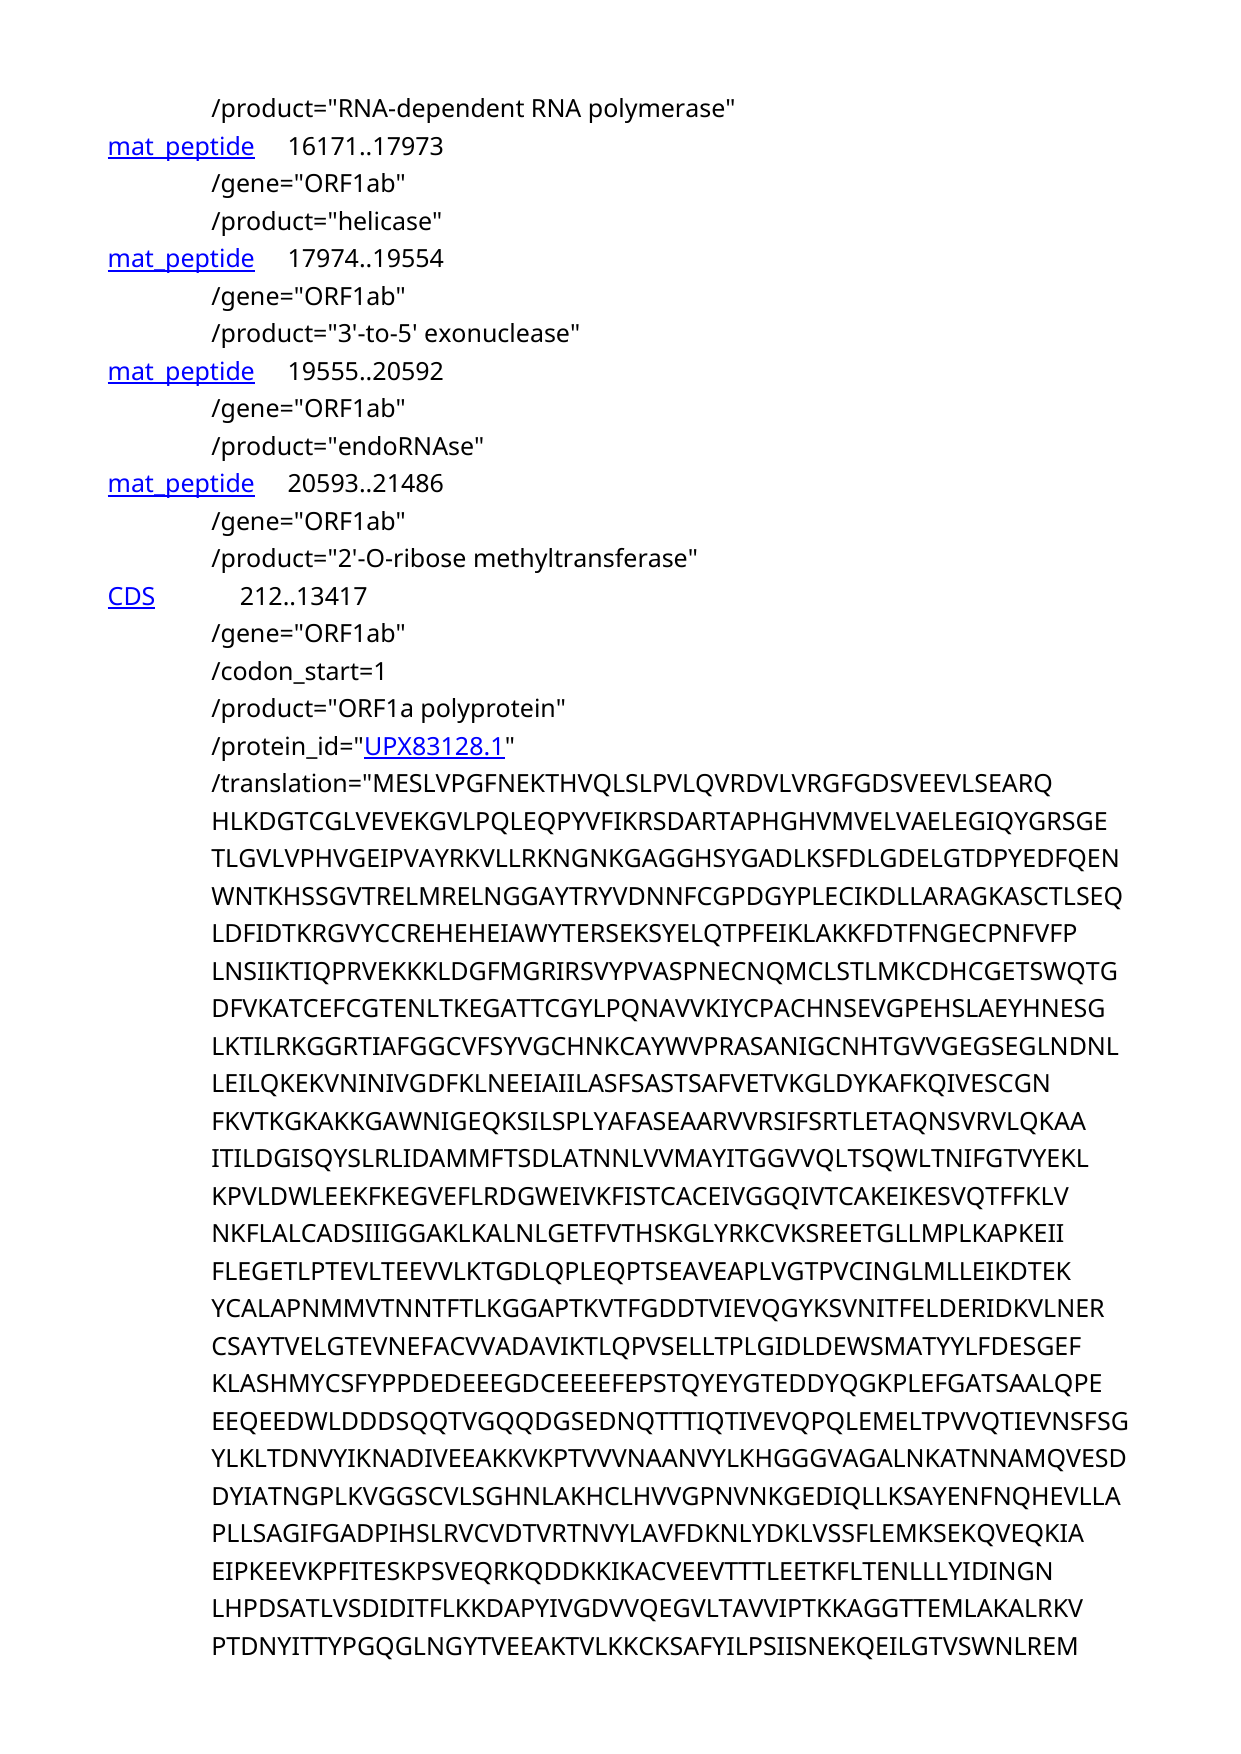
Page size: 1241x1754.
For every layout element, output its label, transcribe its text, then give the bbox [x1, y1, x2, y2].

text KPVLDWLEEKFKEGVEFLRDGWEIVKFISTCACEIVGGQIVTCAKEIKESVQTFFKLV [75, 1177, 1165, 1214]
text PLLSAGIFGADPIHSLRVCVDTVRTNVYLAVFDKNLYDKLVSSFLEMKSEKQVEQKIA [75, 1514, 1165, 1552]
text EIPKEEVKPFITESKPSVEQRKQDDKKIKACVEEVTTTLEETKFLTENLLLYIDINGN [75, 1552, 1165, 1589]
text /product="3'-to-5' exonuclease" [75, 314, 1165, 352]
text LHPDSATLVSDIDITFLKKDAPYIVGDVVQEGVLTAVVIPTKKAGGTTEMLAKALRKV [75, 1589, 1165, 1627]
text FLEGETLPTEVLTEEVVLKTGDLQPLEQPTSEAVEAPLVGTPVCINGLMLLEIKDTEK [75, 1252, 1165, 1289]
text /gene="ORF1ab" [75, 277, 1165, 314]
text /protein_id="UPX83128.1" [75, 727, 1165, 764]
text EEQEEDWLDDDSQQTVGQQDGSEDNQTTTIQTIVEVQPQLEMELTPVVQTIEVNSFSG [75, 1402, 1165, 1439]
text /gene="ORF1ab" [75, 389, 1165, 427]
text YLKLTDNVYIKNADIVEEAKKVKPTVVVNAANVYLKHGGGVAGALNKATNNAMQVESD [75, 1439, 1165, 1477]
text mat_peptide 16171..17973 [75, 127, 1165, 164]
text YCALAPNMMVTNNTFTLKGGAPTKVTFGDDTVIEVQGYKSVNITFELDERIDKVLNER [75, 1289, 1165, 1327]
text mat_peptide 20593..21486 [75, 464, 1165, 502]
text TLGVLVPHVGEIPVAYRKVLLRKNGNKGAGGHSYGADLKSFDLGDELGTDPYEDFQEN [75, 839, 1165, 877]
text /translation="MESLVPGFNEKTHVQLSLPVLQVRDVLVRGFGDSVEEVLSEARQ [75, 764, 1165, 802]
text PTDNYITTYPGQGLNGYTVEEAKTVLKKCKSAFYILPSIISNEKQEILGTVSWNLREM [75, 1627, 1165, 1664]
text /gene="ORF1ab" [75, 164, 1165, 202]
text /product="helicase" [75, 202, 1165, 239]
text /product="2'-O-ribose methyltransferase" [75, 539, 1165, 577]
text /product="endoRNAse" [75, 427, 1165, 464]
text FKVTKGKAKKGAWNIGEQKSILSPLYAFASEAARVVRSIFSRTLETAQNSVRVLQKAA [75, 1102, 1165, 1139]
text /gene="ORF1ab" [75, 614, 1165, 652]
text /codon_start=1 [75, 652, 1165, 689]
text LEILQKEKVNINIVGDFKLNEEIAIILASFSASTSAFVETVKGLDYKAFKQIVESCGN [75, 1064, 1165, 1102]
text mat_peptide 17974..19554 [75, 239, 1165, 277]
text /product="RNA-dependent RNA polymerase" [75, 89, 1165, 127]
text LKTILRKGGRTIAFGGCVFSYVGCHNKCAYWVPRASANIGCNHTGVVGEGSEGLNDNL [75, 1027, 1165, 1064]
text HLKDGTCGLVEVEKGVLPQLEQPYVFIKRSDARTAPHGHVMVELVAELEGIQYGRSGE [75, 802, 1165, 839]
text DFVKATCEFCGTENLTKEGATTCGYLPQNAVVKIYCPACHNSEVGPEHSLAEYHNESG [75, 989, 1165, 1027]
text LNSIIKTIQPRVEKKKLDGFMGRIRSVYPVASPNECNQMCLSTLMKCDHCGETSWQTG [75, 952, 1165, 989]
text NKFLALCADSIIIGGAKLKALNLGETFVTHSKGLYRKCVKSREETGLLMPLKAPKEII [75, 1214, 1165, 1252]
text /gene="ORF1ab" [75, 502, 1165, 539]
text /product="ORF1a polyprotein" [75, 689, 1165, 727]
text CDS 212..13417 [75, 577, 1165, 614]
text LDFIDTKRGVYCCREHEHEIAWYTERSEKSYELQTPFEIKLAKKFDTFNGECPNFVFP [75, 914, 1165, 952]
text KLASHMYCSFYPPDEDEEEGDCEEEEFEPSTQYEYGTEDDYQGKPLEFGATSAALQPE [75, 1364, 1165, 1402]
text DYIATNGPLKVGGSCVLSGHNLAKHCLHVVGPNVNKGEDIQLLKSAYENFNQHEVLLA [75, 1477, 1165, 1514]
text mat_peptide 19555..20592 [75, 352, 1165, 389]
text ITILDGISQYSLRLIDAMMFTSDLATNNLVVMAYITGGVVQLTSQWLTNIFGTVYEKL [75, 1139, 1165, 1177]
text WNTKHSSGVTRELMRELNGGAYTRYVDNNFCGPDGYPLECIKDLLARAGKASCTLSEQ [75, 877, 1165, 914]
text CSAYTVELGTEVNEFACVVADAVIKTLQPVSELLTPLGIDLDEWSMATYYLFDESGEF [75, 1327, 1165, 1364]
